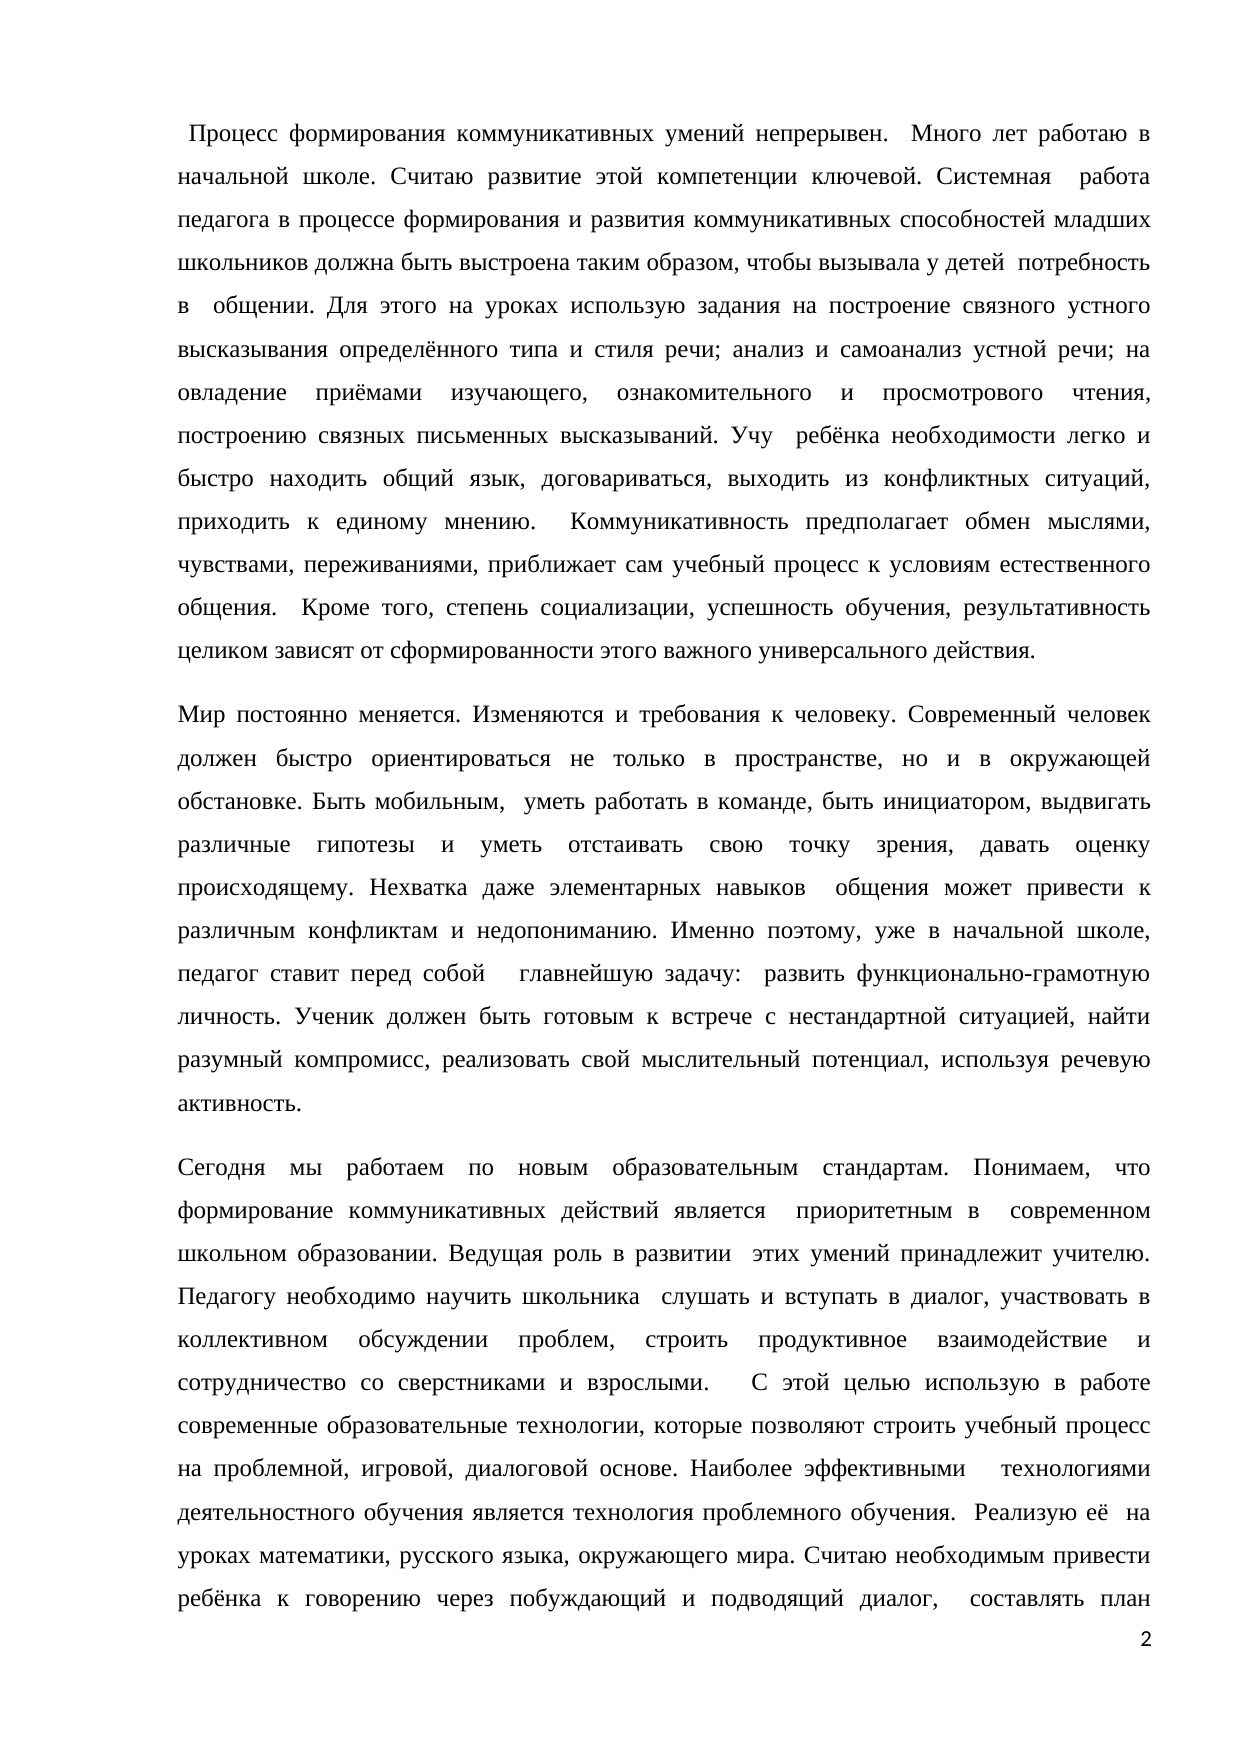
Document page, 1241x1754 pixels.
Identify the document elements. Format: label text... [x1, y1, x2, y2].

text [177, 1152, 1152, 1612]
text Мир постоянно меняется. Изменяются и требования к человеку. Современный человек должен быстро ориентироваться не только в пространстве, но и в окружающей обстановке. Быть мобильным, уметь работать в команде, быть инициатором, выдвигать различные гипотезы и уметь отстаивать свою точку зрения, давать оценку происходящему. Нехватка даже элементарных навыков общения может привести к различным конфликтам и недопониманию. Именно поэтому, уже в начальной школе, педагог ставит перед собой главнейшую задачу: развить функционально-грамотную личность. Ученик должен быть готовым к встрече с нестандартной ситуацией, найти разумный компромисс, реализовать свой мыслительный потенциал, используя речевую активность. [177, 699, 1152, 1116]
text Процесс формирования коммуникативных умений непрерывен. Много лет работаю в начальной школе. Считаю развитие этой компетенции ключевой. Системная работа педагога в процессе формирования и развития коммуникативных способностей младших школьников должна быть выстроена таким образом, чтобы вызывала у детей потребность в общении. Для этого на уроках использую задания на построение связного устного высказывания определённого типа и стиля речи; анализ и самоанализ устной речи; на овладение приёмами изучающего, ознакомительного и просмотрового чтения, построению связных письменных высказываний. Учу ребёнка необходимости легко и быстро находить общий язык, договариваться, выходить из конфликтных ситуаций, приходить к единому мнению. Коммуникативность предполагает обмен мыслями, чувствами, переживаниями, приближает сам учебный процесс к условиям естественного общения. Кроме того, степень социализации, успешность обучения, результативность целиком зависят от сформированности этого важного универсального действия. [177, 118, 1152, 664]
